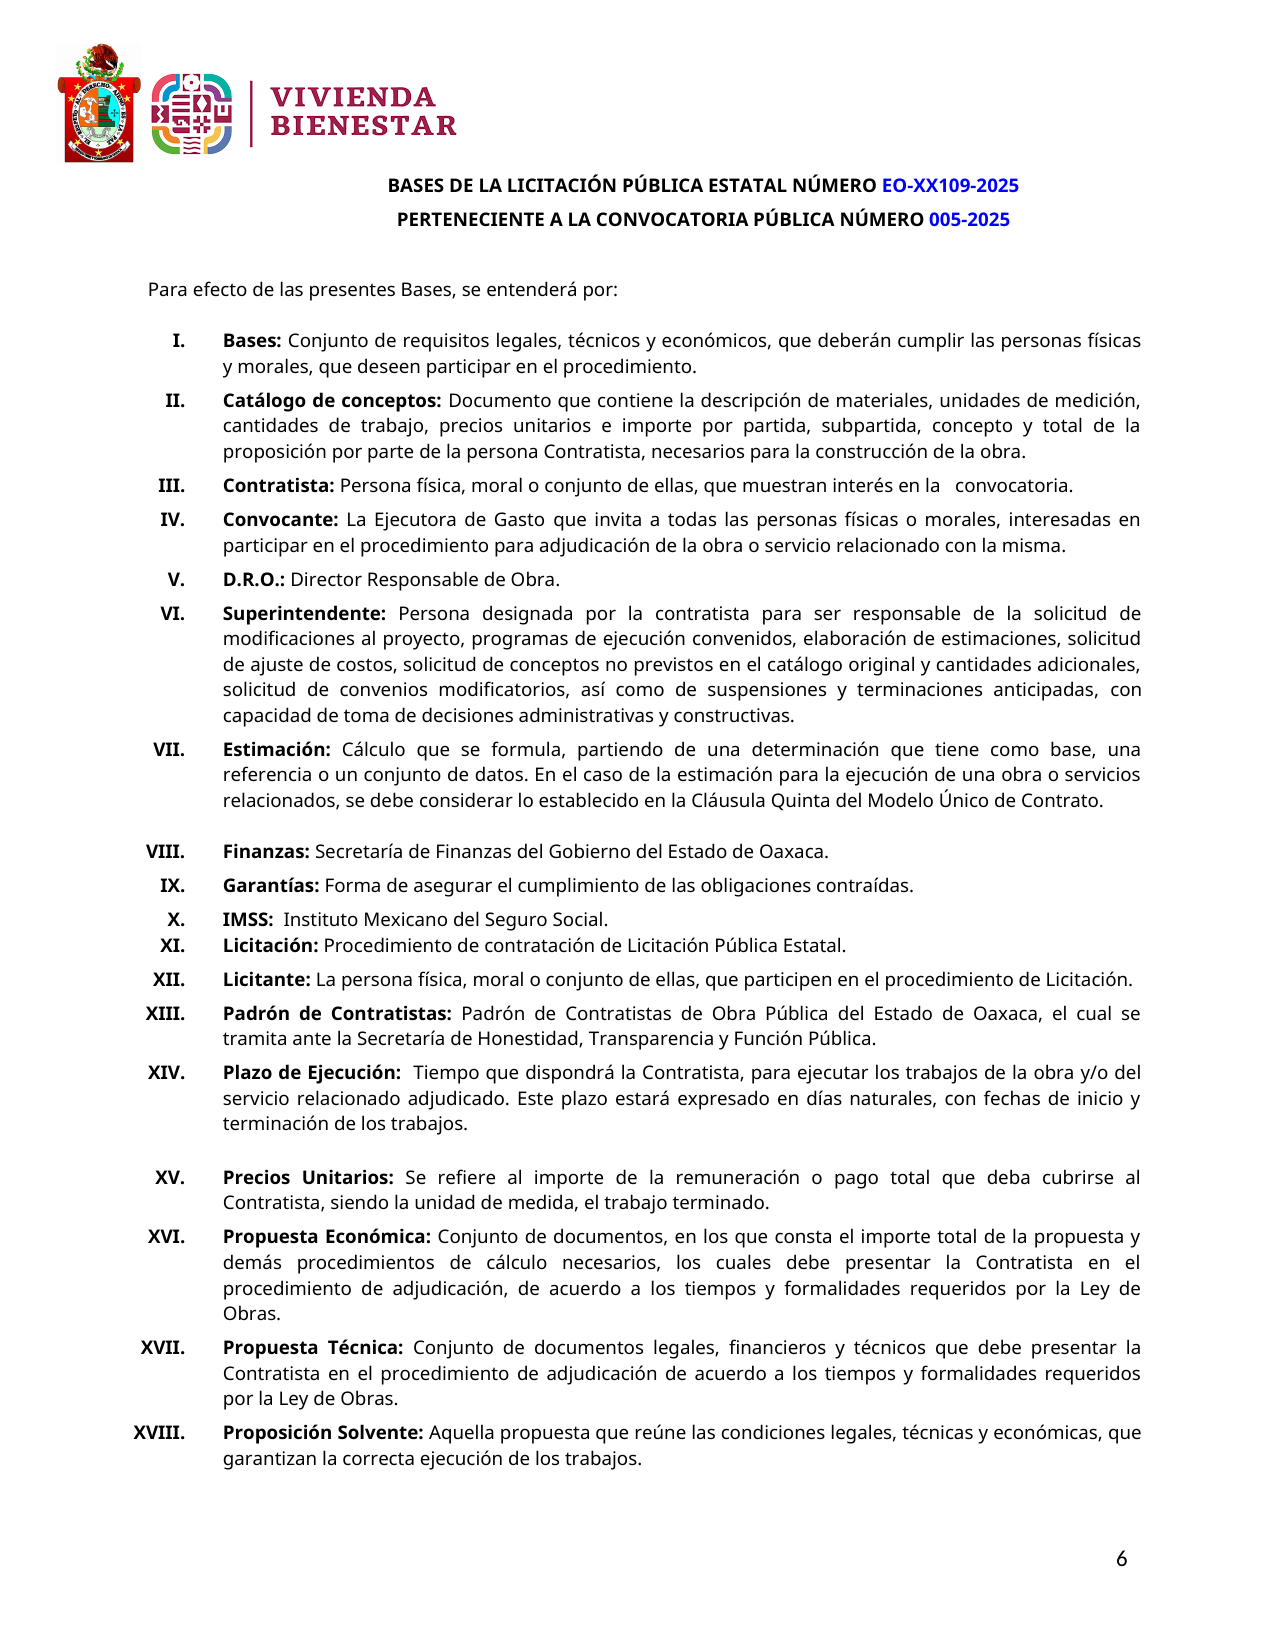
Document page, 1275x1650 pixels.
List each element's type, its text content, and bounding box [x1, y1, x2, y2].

list Plazo de Ejecución: Tiempo que dispondrá la Contratista, para ejecutar los trabajos de la obra y/o del servicio relacionado adjudicado. Este plazo estará expresado en días naturales, con fechas de inicio y terminación de los trabajos. [185, 1059, 1142, 1136]
list Propuesta Técnica: Conjunto de documentos legales, financieros y técnicos que debe presentar la Contratista en el procedimiento de adjudicación de acuerdo a los tiempos y formalidades requeridos por la Ley de Obras. [185, 1334, 1142, 1411]
list D.R.O.: Director Responsable de Obra. [185, 566, 1142, 591]
text Para efecto de las presentes Bases, se entenderá por: [148, 277, 1142, 302]
list Finanzas: Secretaría de Finanzas del Gobierno del Estado de Oaxaca. [185, 838, 1142, 864]
list Catálogo de conceptos: Documento que contiene la descripción de materiales, unidades de medición, cantidades de trabajo, precios unitarios e importe por partida, subpartida, concepto y total de la proposición por parte de la persona Contratista, necesarios para la construcción de la obra. [185, 387, 1142, 464]
list Propuesta Económica: Conjunto de documentos, en los que consta el importe total de la propuesta y demás procedimientos de cálculo necesarios, los cuales debe presentar la Contratista en el procedimiento de adjudicación, de acuerdo a los tiempos y formalidades requeridos por la Ley de Obras. [185, 1224, 1142, 1326]
list Garantías: Forma de asegurar el cumplimiento de las obligaciones contraídas. [185, 872, 1142, 898]
picture [55, 42, 143, 165]
picture [147, 66, 473, 163]
list Licitación: Procedimiento de contratación de Licitación Pública Estatal. [185, 932, 1142, 957]
list Bases: Conjunto de requisitos legales, técnicos y económicos, que deberán cumplir las personas físicas y morales, que deseen participar en el procedimiento. [185, 328, 1142, 379]
list Estimación: Cálculo que se formula, partiendo de una determinación que tiene como base, una referencia o un conjunto de datos. En el caso de la estimación para la ejecución de una obra o servicios relacionados, se debe considerar lo establecido en la Cláusula Quinta del Modelo Único de Contrato. [185, 736, 1142, 813]
list Proposición Solvente: Aquella propuesta que reúne las condiciones legales, técnicas y económicas, que garantizan la correcta ejecución de los trabajos. [185, 1419, 1142, 1471]
list Licitante: La persona física, moral o conjunto de ellas, que participen en el procedimiento de Licitación. [185, 966, 1142, 991]
list Precios Unitarios: Se refiere al importe de la remuneración o pago total que deba cubrirse al Contratista, siendo la unidad de medida, el trabajo terminado. [185, 1164, 1142, 1215]
list IMSS: Instituto Mexicano del Seguro Social. [185, 906, 1142, 932]
list Superintendente: Persona designada por la contratista para ser responsable de la solicitud de modificaciones al proyecto, programas de ejecución convenidos, elaboración de estimaciones, solicitud de ajuste de costos, solicitud de conceptos no previstos en el catálogo original y cantidades adicionales, solicitud de convenios modificatorios, así como de suspensiones y terminaciones anticipadas, con capacidad de toma de decisiones administrativas y constructivas. [185, 600, 1142, 728]
list Convocante: La Ejecutora de Gasto que invita a todas las personas físicas o morales, interesadas en participar en el procedimiento para adjudicación de la obra o servicio relacionado con la misma. [185, 506, 1142, 557]
list Contratista: Persona física, moral o conjunto de ellas, que muestran interés en la convocatoria. [185, 472, 1142, 498]
list Padrón de Contratistas: Padrón de Contratistas de Obra Pública del Estado de Oaxaca, el cual se tramita ante la Secretaría de Honestidad, Transparencia y Función Pública. [185, 1000, 1142, 1051]
